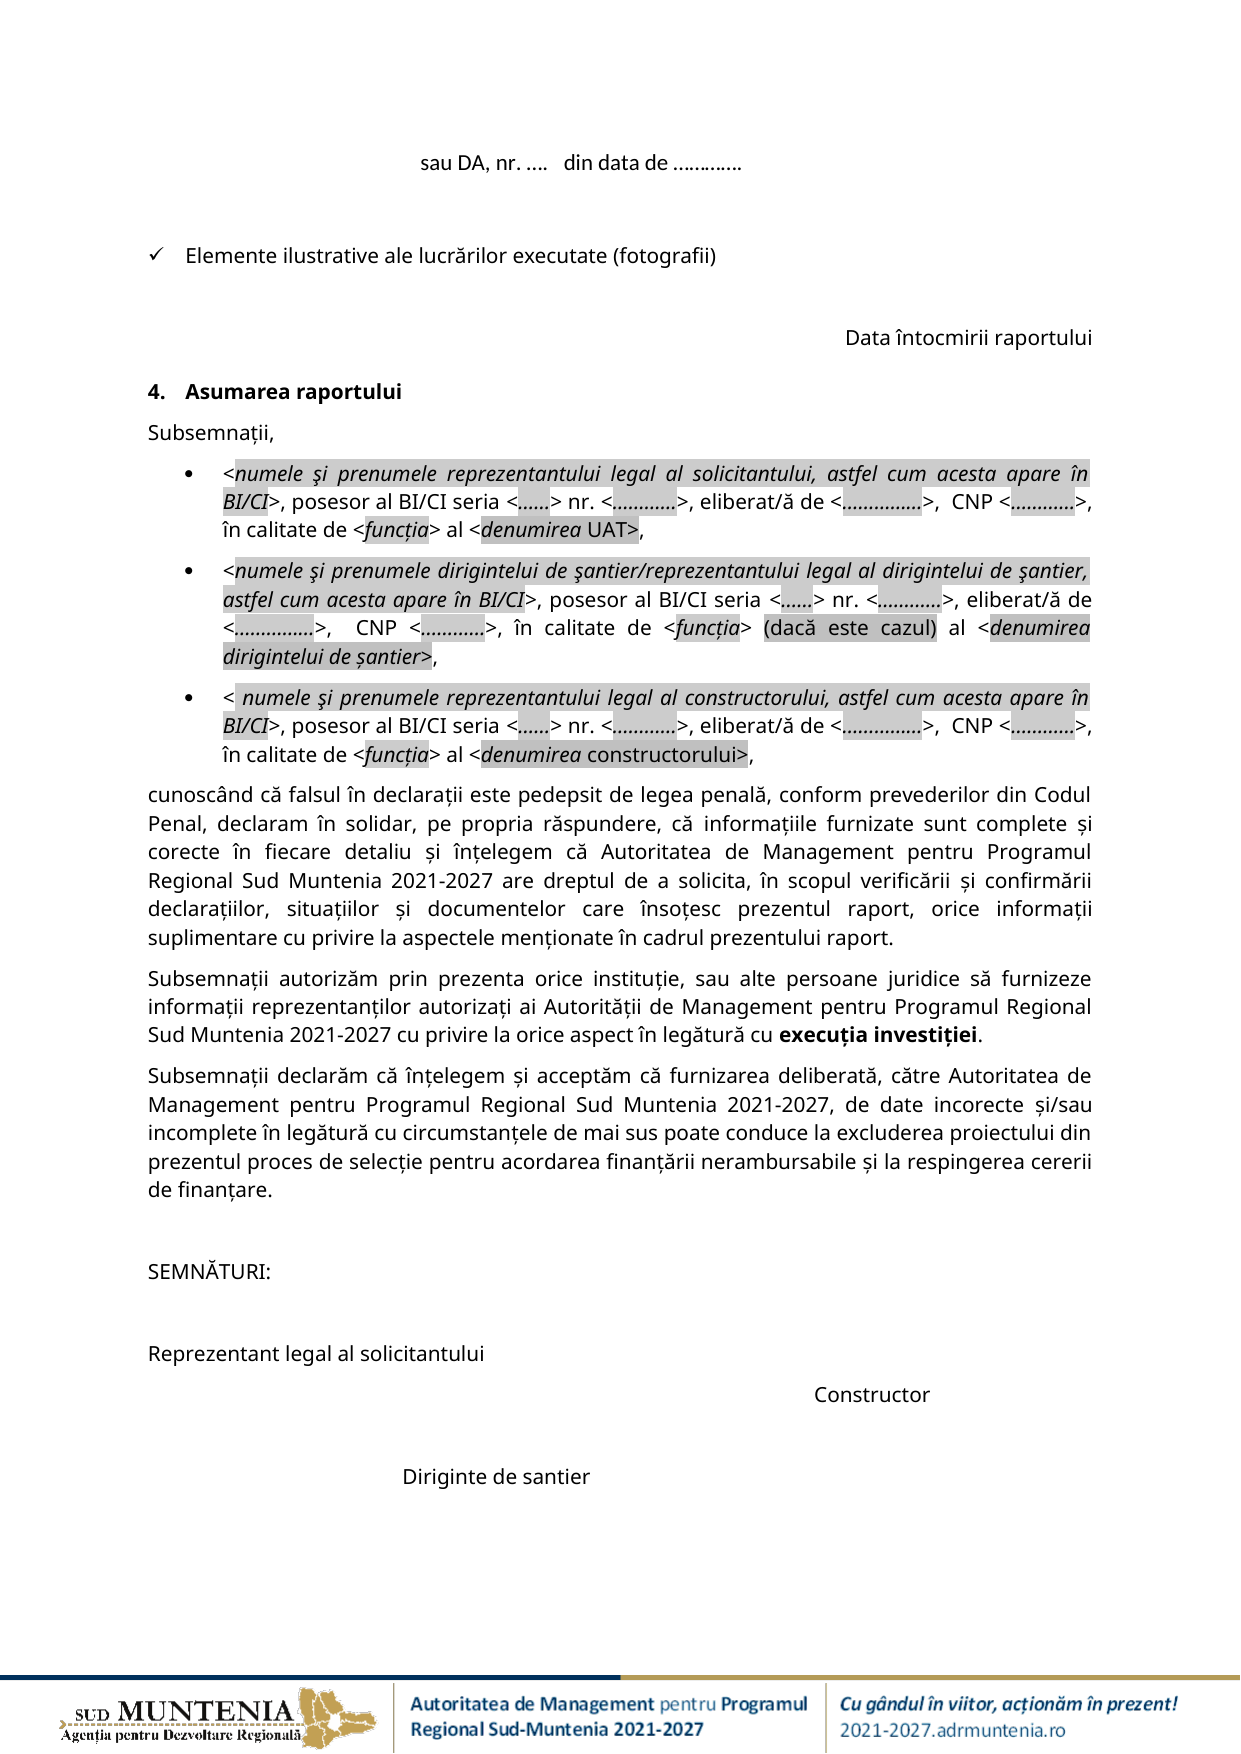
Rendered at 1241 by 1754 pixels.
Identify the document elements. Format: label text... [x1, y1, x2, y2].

text Data întocmirii raportului [148, 323, 1093, 352]
text Subsemnații, [148, 418, 1093, 446]
text cunoscând că falsul în declaraţii este pedepsit de legea penală, conform prevederilor din Codul Penal, declaram în solidar, pe propria răspundere, că informaţiile furnizate sunt complete şi corecte în fiecare detaliu şi înţelegem că Autoritatea de Management pentru Programul Regional Sud Muntenia 2021-2027 are dreptul de a solicita, în scopul verificării şi confirmării declaraţiilor, situaţiilor şi documentelor care însoţesc prezentul raport, orice informaţii suplimentare cu privire la aspectele menționate în cadrul prezentului raport. [148, 781, 1093, 951]
list <numele şi prenumele reprezentantului legal al solicitantului, astfel cum acesta apare în BI/CI>, posesor al BI/CI seria <……> nr. <…………>, eliberat/ă de <……………>, CNP <…………>, în calitate de <funcţia> al <denumirea UAT>, [185, 459, 518, 544]
text Subsemnații declarăm că înţelegem şi acceptăm că furnizarea deliberată, către Autoritatea de Management pentru Programul Regional Sud Muntenia 2021-2027, de date incorecte şi/sau incomplete în legătură cu circumstanţele de mai sus poate conduce la excluderea proiectului din prezentul proces de selecţie pentru acordarea finanţării nerambursabile şi la respingerea cererii de finanţare. [148, 1062, 1093, 1204]
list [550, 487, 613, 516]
list <numele şi prenumele dirigintelui de şantier/reprezentantului legal al dirigintelui de şantier, astfel cum acesta apare în BI/CI>, posesor al BI/CI seria <……> nr. <…………>, eliberat/ă de <……………>, CNP <…………>, în calitate de <funcţia> (dacă este cazul) al <denumirea dirigintelui de şantier>, [185, 557, 1093, 670]
subtitle Elemente ilustrative ale lucrărilor executate (fotografii) [148, 242, 1093, 270]
text SEMNĂTURI: [148, 1257, 1093, 1286]
picture [0, 1675, 1241, 1754]
list <numele şi prenumele reprezentantului legal al solicitantului, astfel cum acesta apare în BI/CI>, posesor al BI/CI seria <……> nr. <…………>, eliberat/ă de <……………>, CNP <…………>, în calitate de <funcţia> al <denumirea UAT>, [639, 459, 1093, 544]
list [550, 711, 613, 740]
text Subsemnații autorizăm prin prezenta orice instituţie, sau alte persoane juridice să furnizeze informaţii reprezentanţilor autorizaţi ai Autorităţii de Management pentru Programul Regional Sud Muntenia 2021-2027 cu privire la orice aspect în legătură cu execuția investiției. [148, 964, 1093, 1049]
text Diriginte de santier [148, 1462, 1093, 1490]
text Constructor [148, 1380, 1093, 1408]
list < numele şi prenumele reprezentantului legal al constructorului, astfel cum acesta apare în BI/CI>, posesor al BI/CI seria <……> nr. <…………>, eliberat/ă de <……………>, CNP <…………>, în calitate de <funcţia> al <denumirea constructorului>, [185, 683, 518, 768]
list < numele şi prenumele reprezentantului legal al constructorului, astfel cum acesta apare în BI/CI>, posesor al BI/CI seria <……> nr. <…………>, eliberat/ă de <……………>, CNP <…………>, în calitate de <funcţia> al <denumirea constructorului>, [677, 683, 1093, 768]
subtitle Asumarea raportului [148, 377, 1093, 405]
text sau DA, nr. …. din data de …………. [266, 148, 1093, 176]
text Reprezentant legal al solicitantului [148, 1339, 1093, 1367]
